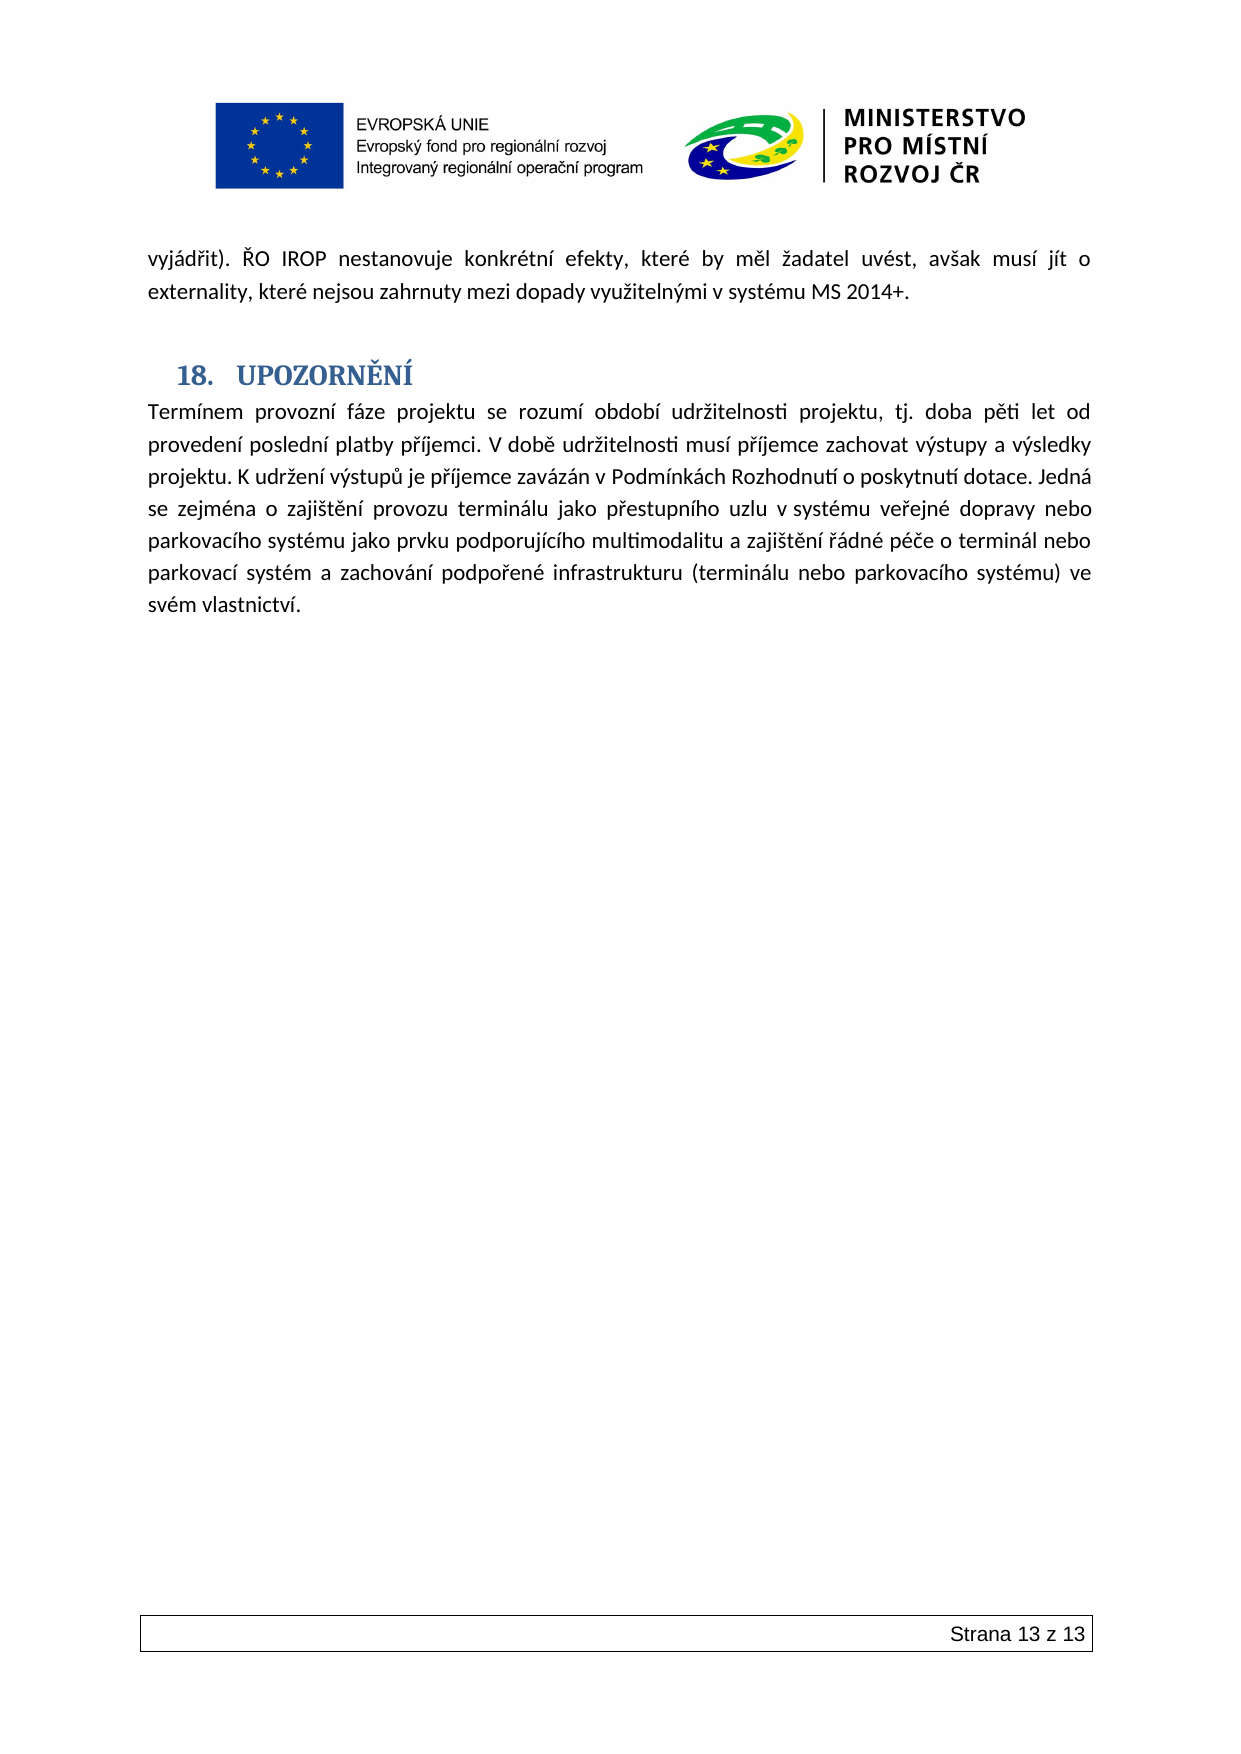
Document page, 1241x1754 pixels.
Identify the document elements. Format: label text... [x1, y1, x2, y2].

text Termínem provozní fáze projektu se rozumí období udržitelnosti projektu, tj. doba pěti let od provedení poslední platby příjemci. V době udržitelnosti musí příjemce zachovat výstupy a výsledky projektu. K udržení výstupů je příjemce zavázán v Podmínkách Rozhodnutí o poskytnutí dotace. Jedná se zejména o zajištění provozu terminálu jako přestupního uzlu v systému veřejné dopravy nebo parkovacího systému jako prvku podporujícího multimodalitu a zajištění řádné péče o terminál nebo parkovací systém a zachování podpořené infrastrukturu (terminálu nebo parkovacího systému) ve svém vlastnictví. [148, 397, 1093, 619]
picture [187, 73, 1053, 217]
subtitle uPOZORNĚNÍ [177, 359, 1093, 392]
